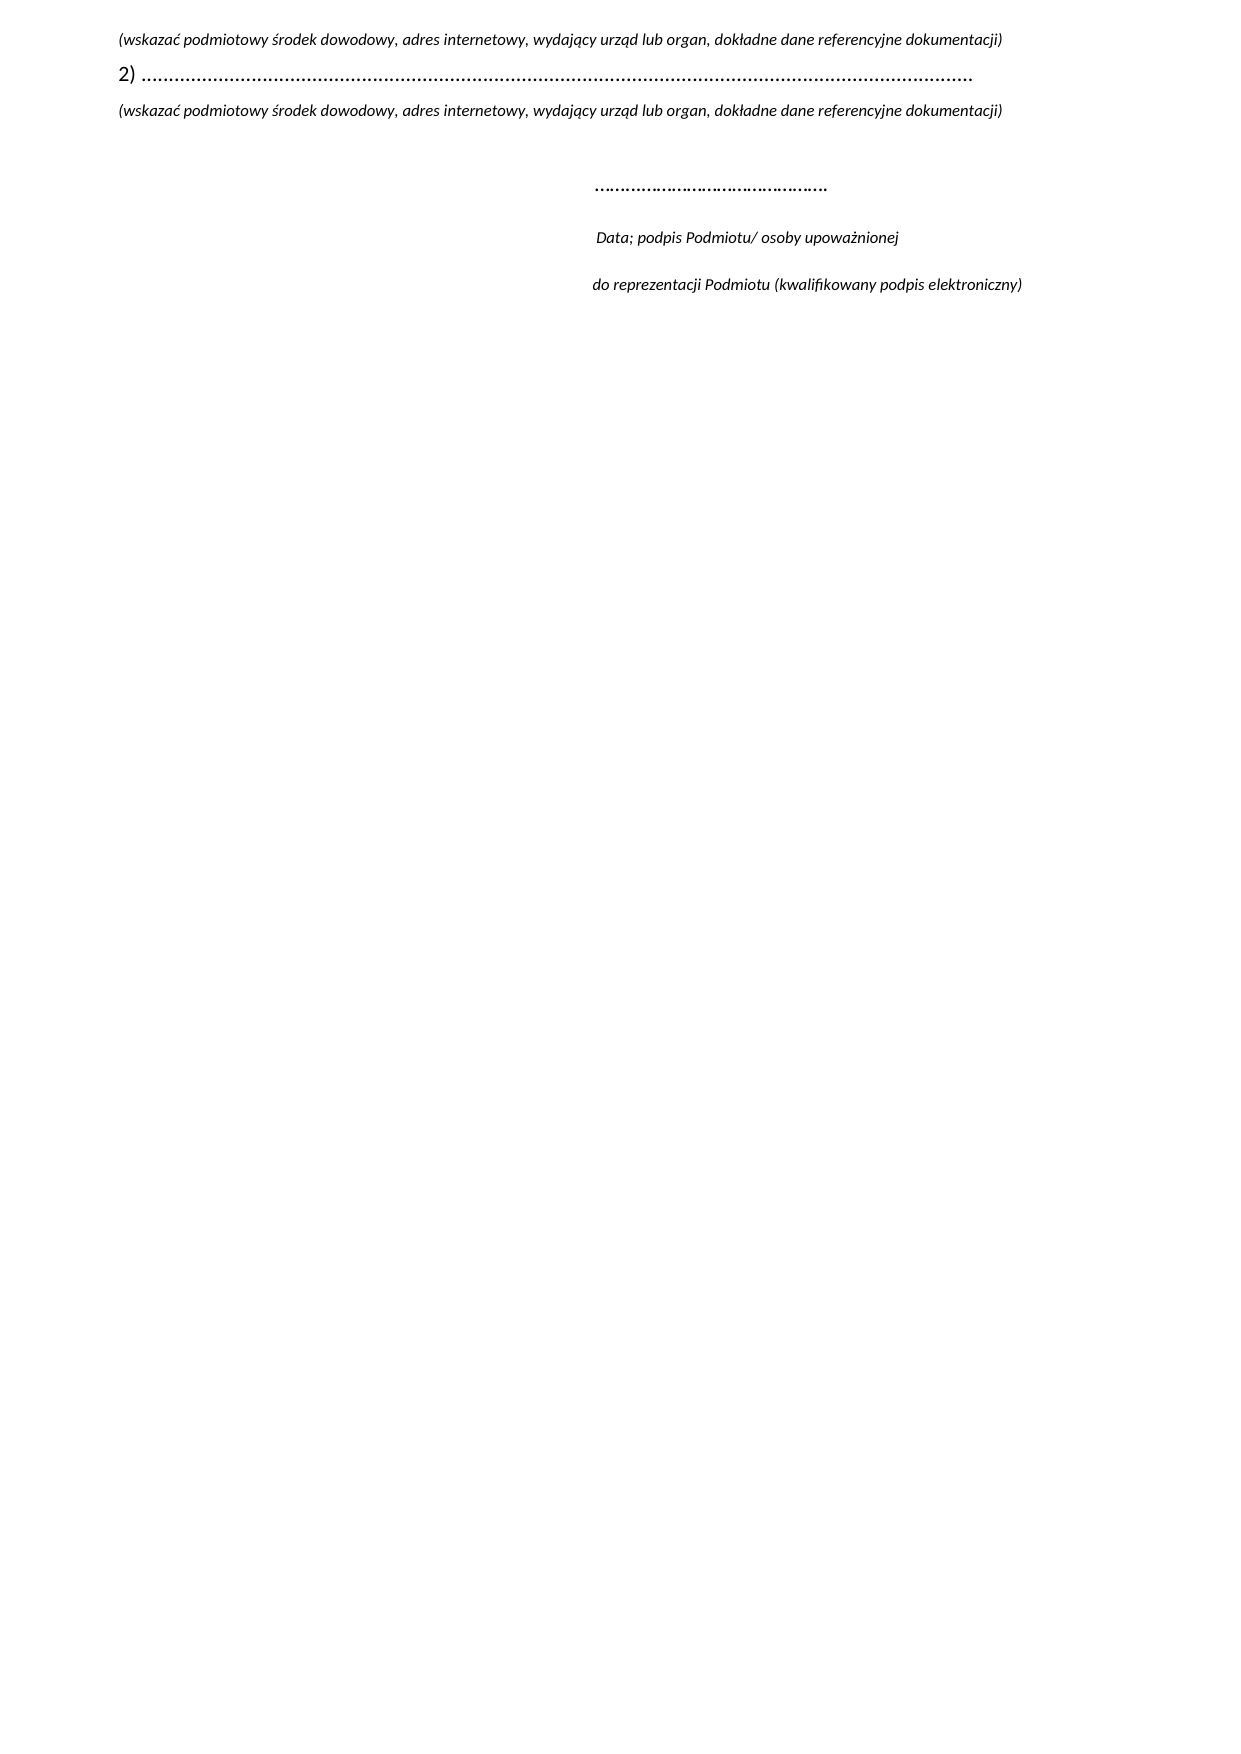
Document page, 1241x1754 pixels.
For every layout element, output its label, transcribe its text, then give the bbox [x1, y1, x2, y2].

text 2) ....................................................................................................................................................... [118, 60, 1122, 87]
text do reprezentacji Podmiotu (kwalifikowany podpis elektroniczny) [118, 274, 1122, 294]
text Data; podpis Podmiotu/ osoby upoważnionej [118, 227, 1122, 247]
text (wskazać podmiotowy środek dowodowy, adres internetowy, wydający urząd lub organ, dokładne dane referencyjne dokumentacji) [118, 100, 1122, 120]
text (wskazać podmiotowy środek dowodowy, adres internetowy, wydający urząd lub organ, dokładne dane referencyjne dokumentacji) [118, 29, 1122, 50]
text ……...………………………………. [118, 170, 1122, 197]
